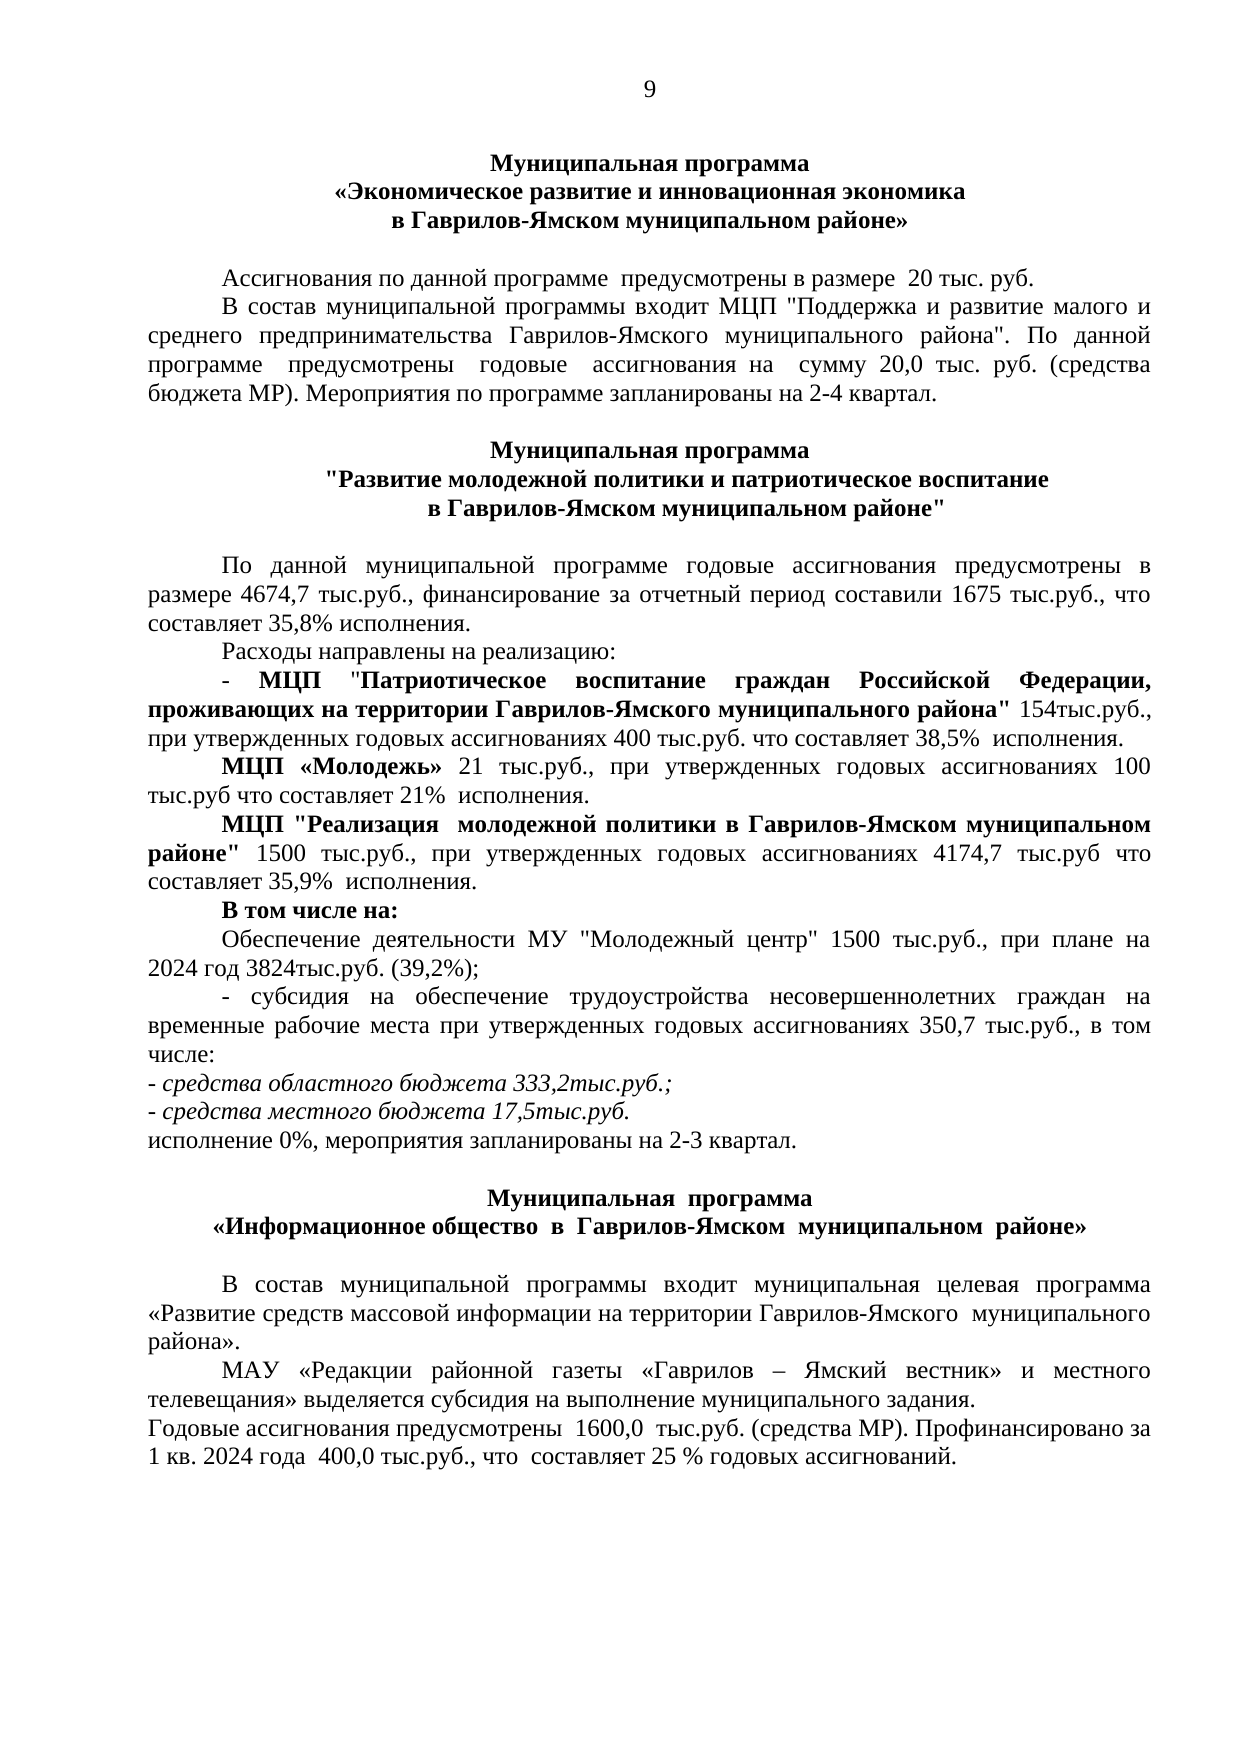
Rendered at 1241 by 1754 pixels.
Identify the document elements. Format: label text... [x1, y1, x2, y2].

text По данной муниципальной программе годовые ассигнования предусмотрены в размере 4674,7 тыс.руб., финансирование за отчетный период составили 1675 тыс.руб., что составляет 35,8% исполнения. [148, 550, 1152, 636]
text «Информационное общество в Гаврилов-Ямском муниципальном районе» [148, 1211, 1152, 1240]
text В состав муниципальной программы входит муниципальная целевая программа «Развитие средств массовой информации на территории Гаврилов-Ямского муниципального района». [148, 1269, 1152, 1355]
text В том числе на: [148, 895, 1152, 924]
text в Гаврилов-Ямском муниципальном районе" [148, 493, 1152, 521]
text «Экономическое развитие и инновационная экономика [148, 176, 1152, 205]
text МЦП «Молодежь» 21 тыс.руб., при утвержденных годовых ассигнованиях 100 тыс.руб что составляет 21% исполнения. [148, 751, 1152, 809]
text Ассигнования по данной программе предусмотрены в размере 20 тыс. руб. [148, 263, 1152, 291]
text МАУ «Редакции районной газеты «Гаврилов – Ямский вестник» и местного телевещания» выделяется субсидия на выполнение муниципального задания. [148, 1355, 1152, 1413]
text - средства областного бюджета 333,2тыс.руб.; [148, 1068, 1152, 1096]
text "Развитие молодежной политики и патриотическое воспитание [148, 464, 1152, 493]
text Муниципальная программа [148, 1183, 1152, 1211]
text в Гаврилов-Ямском муниципальном районе» [148, 205, 1152, 234]
text исполнение 0%, мероприятия запланированы на 2-3 квартал. [148, 1125, 1152, 1154]
text - средства местного бюджета 17,5тыс.руб. [148, 1096, 1152, 1125]
text Муниципальная программа [148, 148, 1152, 176]
text Обеспечение деятельности МУ "Молодежный центр" 1500 тыс.руб., при плане на 2024 год 3824тыс.руб. (39,2%); [148, 924, 1152, 981]
text Расходы направлены на реализацию: [148, 636, 1152, 665]
text Годовые ассигнования предусмотрены 1600,0 тыс.руб. (средства МР). Профинансировано за 1 кв. 2024 года 400,0 тыс.руб., что составляет 25 % годовых ассигнований. [148, 1413, 1152, 1470]
text Муниципальная программа [148, 435, 1152, 464]
text В состав муниципальной программы входит МЦП "Поддержка и развитие малого и среднего предпринимательства Гаврилов-Ямского муниципального района". По данной программе предусмотрены годовые ассигнования на сумму 20,0 тыс. руб. (средства бюджета МР). Мероприятия по программе запланированы на 2-4 квартал. [148, 291, 1152, 406]
text МЦП "Реализация молодежной политики в Гаврилов-Ямском муниципальном районе" 1500 тыс.руб., при утвержденных годовых ассигнованиях 4174,7 тыс.руб что составляет 35,9% исполнения. [148, 809, 1152, 895]
text - МЦП "Патриотическое воспитание граждан Российской Федерации, проживающих на территории Гаврилов-Ямского муниципального района" 154тыс.руб., при утвержденных годовых ассигнованиях 400 тыс.руб. что составляет 38,5% исполнения. [148, 665, 1152, 751]
text - субсидия на обеспечение трудоустройства несовершеннолетних граждан на временные рабочие места при утвержденных годовых ассигнованиях 350,7 тыс.руб., в том числе: [148, 981, 1152, 1068]
